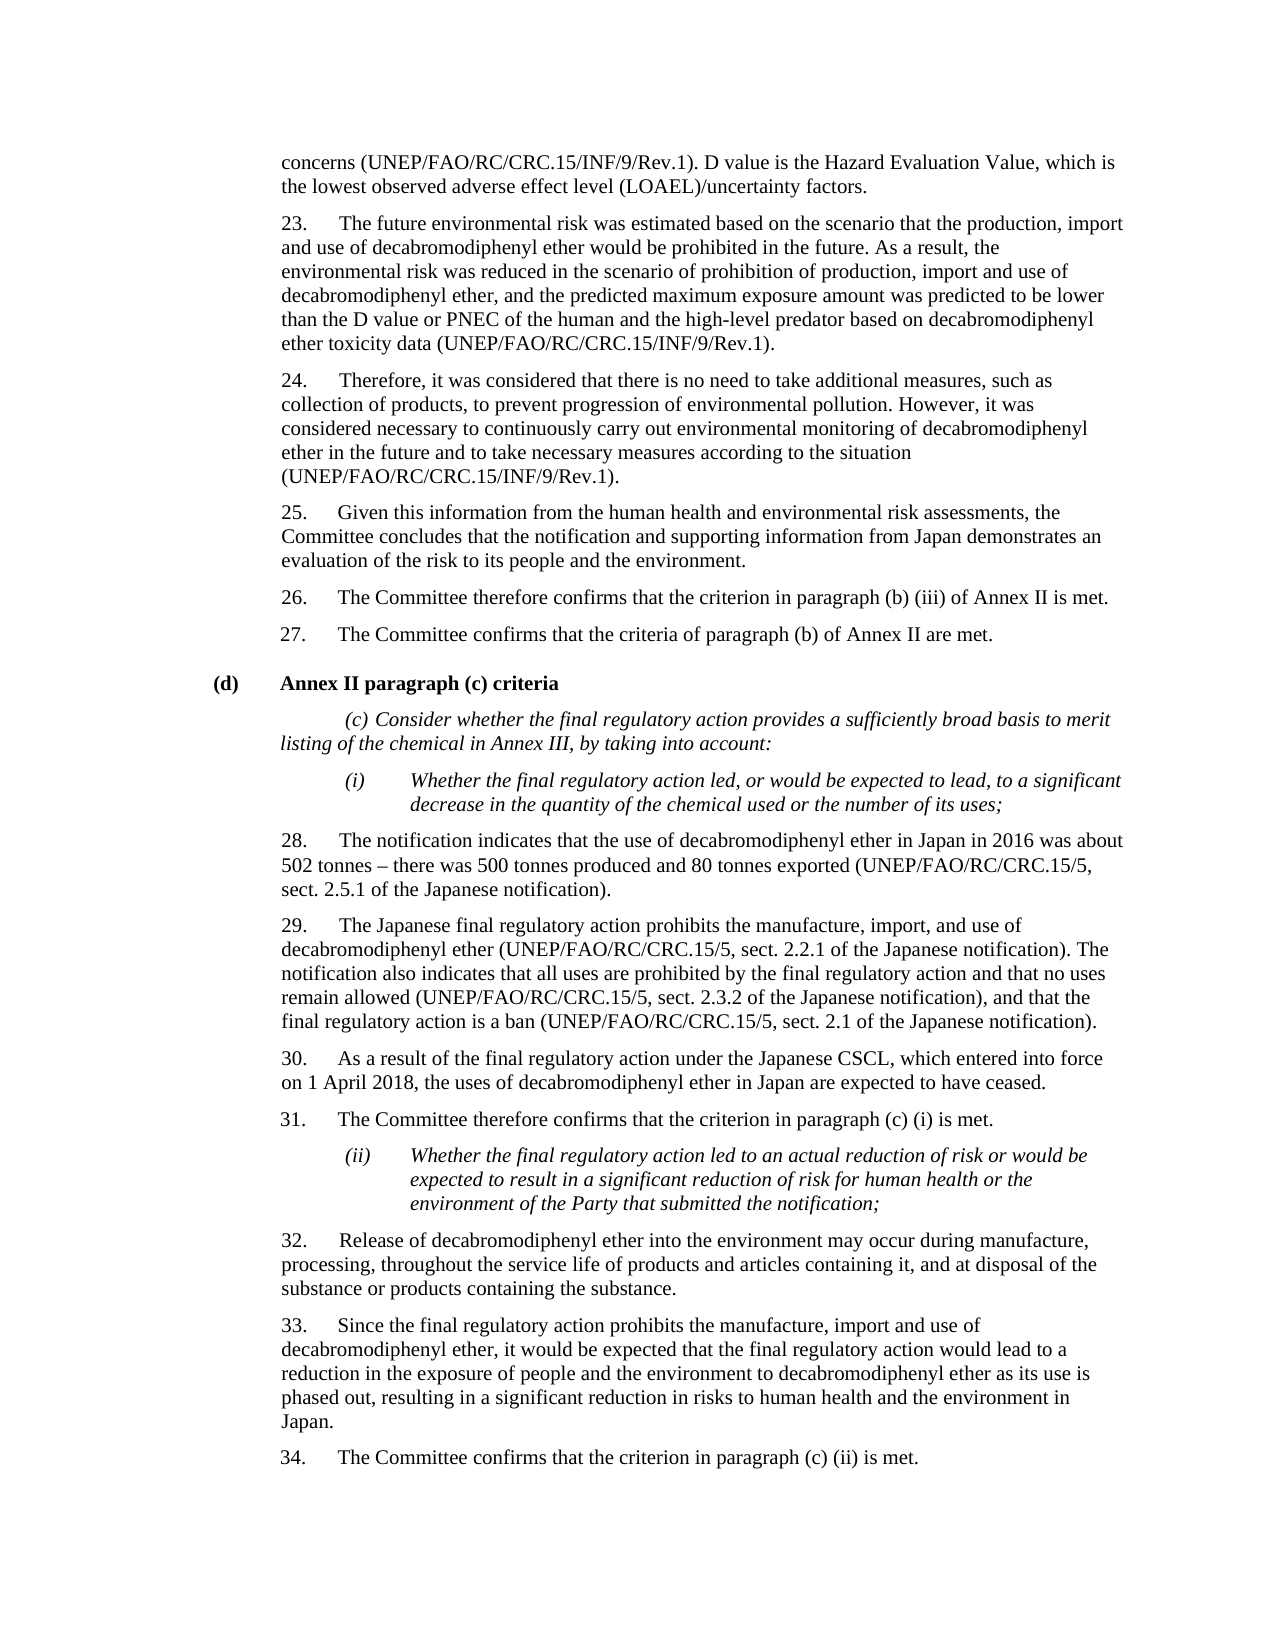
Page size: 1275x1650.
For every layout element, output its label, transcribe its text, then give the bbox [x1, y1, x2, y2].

text (d) Annex II paragraph (c) criteria [150, 671, 1095, 695]
text (ii) Whether the final regulatory action led to an actual reduction of risk or would be expected to result in a significant reduction of risk for human health or the environment of the Party that submitted the notification; [345, 1143, 1125, 1215]
text (c) Consider whether the final regulatory action provides a sufficiently broad basis to merit listing of the chemical in Annex III, by taking into account: [280, 707, 1125, 755]
list The Committee therefore confirms that the criterion in paragraph (b) (iii) of Annex II is met. [281, 585, 1125, 609]
list Therefore, it was considered that there is no need to take additional measures, such as collection of products, to prevent progression of environmental pollution. However, it was considered necessary to continuously carry out environmental monitoring of decabromodiphenyl ether in the future and to take necessary measures according to the situation (UNEP/FAO/RC/CRC.15/INF/9/Rev.1). [281, 367, 1125, 488]
list Release of decabromodiphenyl ether into the environment may occur during manufacture, processing, throughout the service life of products and articles containing it, and at disposal of the substance or products containing the substance. [281, 1228, 1125, 1300]
list The notification indicates that the use of decabromodiphenyl ether in Japan in 2016 was about 502 tonnes – there was 500 tonnes produced and 80 tonnes exported (UNEP/FAO/RC/CRC.15/5, sect. 2.5.1 of the Japanese notification). [281, 828, 1125, 901]
list Given this information from the human health and environmental risk assessments, the Committee concludes that the notification and supporting information from Japan demonstrates an evaluation of the risk to its people and the environment. [281, 500, 1125, 572]
list The Committee therefore confirms that the criterion in paragraph (c) (i) is met. [280, 1107, 1125, 1131]
list The future environmental risk was estimated based on the scenario that the production, import and use of decabromodiphenyl ether would be prohibited in the future. As a result, the environmental risk was reduced in the scenario of prohibition of production, import and use of decabromodiphenyl ether, and the predicted maximum exposure amount was predicted to be lower than the D value or PNEC of the human and the high-level predator based on decabromodiphenyl ether toxicity data (UNEP/FAO/RC/CRC.15/INF/9/Rev.1). [281, 211, 1125, 355]
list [281, 150, 1125, 198]
list The Committee confirms that the criteria of paragraph (b) of Annex II are met. [280, 622, 1125, 646]
list As a result of the final regulatory action under the Japanese CSCL, which entered into force on 1 April 2018, the uses of decabromodiphenyl ether in Japan are expected to have ceased. [281, 1046, 1125, 1094]
list The Japanese final regulatory action prohibits the manufacture, import, and use of decabromodiphenyl ether (UNEP/FAO/RC/CRC.15/5, sect. 2.2.1 of the Japanese notification). The notification also indicates that all uses are prohibited by the final regulatory action and that no uses remain allowed (UNEP/FAO/RC/CRC.15/5, sect. 2.3.2 of the Japanese notification), and that the final regulatory action is a ban (UNEP/FAO/RC/CRC.15/5, sect. 2.1 of the Japanese notification). [281, 913, 1125, 1033]
list Since the final regulatory action prohibits the manufacture, import and use of decabromodiphenyl ether, it would be expected that the final regulatory action would lead to a reduction in the exposure of people and the environment to decabromodiphenyl ether as its use is phased out, resulting in a significant reduction in risks to human health and the environment in Japan. [281, 1312, 1125, 1433]
text (i) Whether the final regulatory action led, or would be expected to lead, to a significant decrease in the quantity of the chemical used or the number of its uses; [345, 768, 1125, 816]
list The Committee confirms that the criterion in paragraph (c) (ii) is met. [280, 1445, 1125, 1469]
